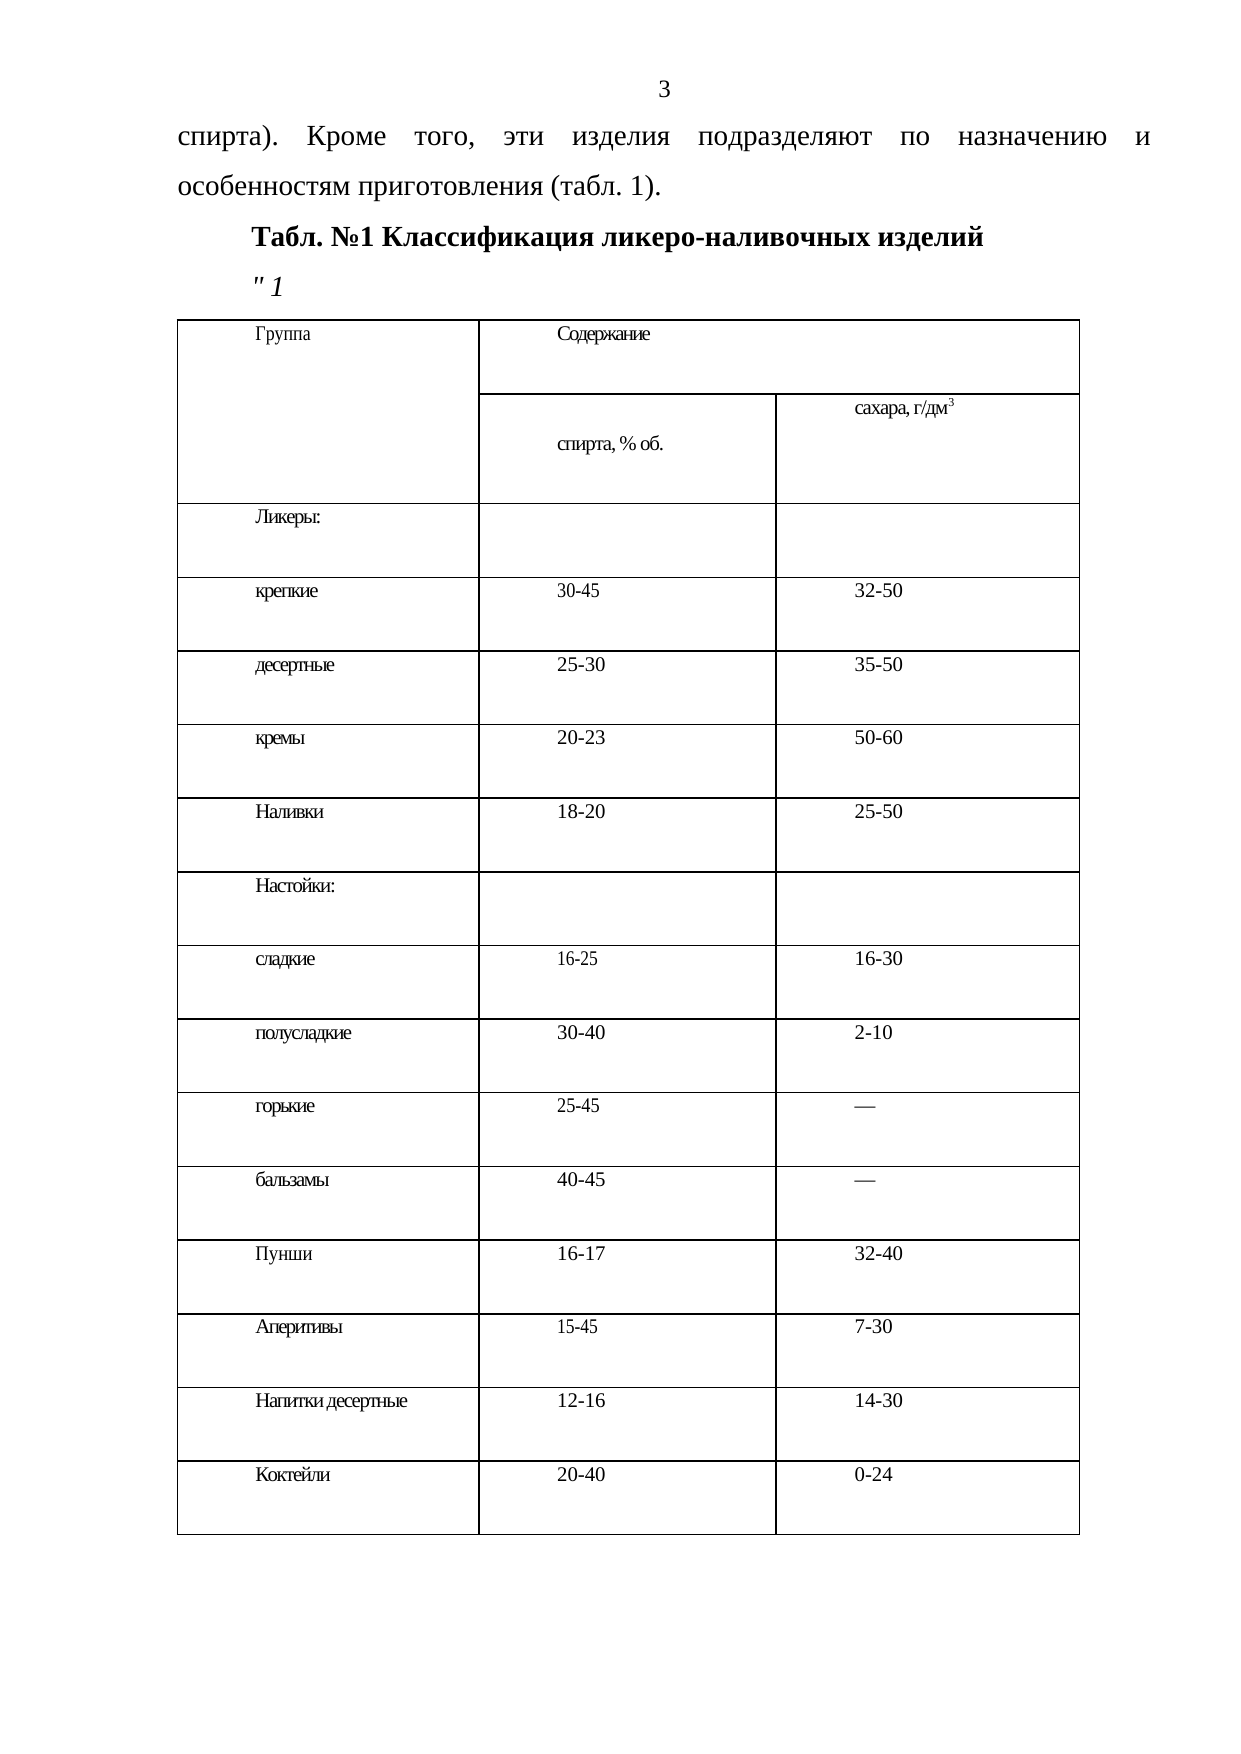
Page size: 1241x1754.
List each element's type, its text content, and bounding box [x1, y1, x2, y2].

text Табл. №1 Классификация ликеро-наливочных изделий [177, 219, 1152, 252]
table_cell 32-40 [777, 1241, 1079, 1313]
table_cell сладкие [178, 946, 478, 1018]
table_cell 16-17 [480, 1241, 775, 1313]
table_cell — [777, 1167, 1079, 1239]
table_cell 35-50 [777, 652, 1079, 724]
table_cell Аперитивы [178, 1315, 478, 1386]
table_cell Наливки [178, 799, 478, 871]
table_cell спирта, % об. [480, 395, 775, 503]
table_cell 16-25 [480, 946, 775, 1018]
table_cell 40-45 [480, 1167, 775, 1239]
table_cell крепкие [178, 578, 478, 650]
table_header Группа [178, 321, 478, 503]
table_cell Ликеры: [178, 504, 478, 576]
table_cell 18-20 [480, 799, 775, 871]
table_cell Напитки десертные [178, 1388, 478, 1460]
table_cell 30-40 [480, 1020, 775, 1092]
text " 1 [177, 269, 1152, 303]
table_cell [480, 504, 775, 576]
table_cell десертные [178, 652, 478, 724]
table_cell бальзамы [178, 1167, 478, 1239]
table_cell Настойки: [178, 873, 478, 944]
table_cell Коктейли [178, 1462, 478, 1534]
table_cell сахара, г/дм3 [777, 395, 1079, 503]
table_cell 30-45 [480, 578, 775, 650]
table_cell 25-30 [480, 652, 775, 724]
table_cell 16-30 [777, 946, 1079, 1018]
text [177, 118, 1152, 202]
table_cell 20-40 [480, 1462, 775, 1534]
table_cell Пунши [178, 1241, 478, 1313]
table_cell 25-45 [480, 1093, 775, 1166]
table_cell полусладкие [178, 1020, 478, 1092]
table_cell горькие [178, 1093, 478, 1166]
table_cell 25-50 [777, 799, 1079, 871]
table_cell [777, 873, 1079, 944]
table_cell 2-10 [777, 1020, 1079, 1092]
table_cell кремы [178, 725, 478, 797]
table_cell [480, 873, 775, 944]
table_cell 14-30 [777, 1388, 1079, 1460]
table_cell — [777, 1093, 1079, 1166]
table_cell 15-45 [480, 1315, 775, 1386]
table_cell 12-16 [480, 1388, 775, 1460]
table_cell 50-60 [777, 725, 1079, 797]
table_cell 7-30 [777, 1315, 1079, 1386]
table_cell 20-23 [480, 725, 775, 797]
table_cell [777, 504, 1079, 576]
table_cell 32-50 [777, 578, 1079, 650]
table_cell 0-24 [777, 1462, 1079, 1534]
table_header Содержание [480, 321, 1079, 393]
